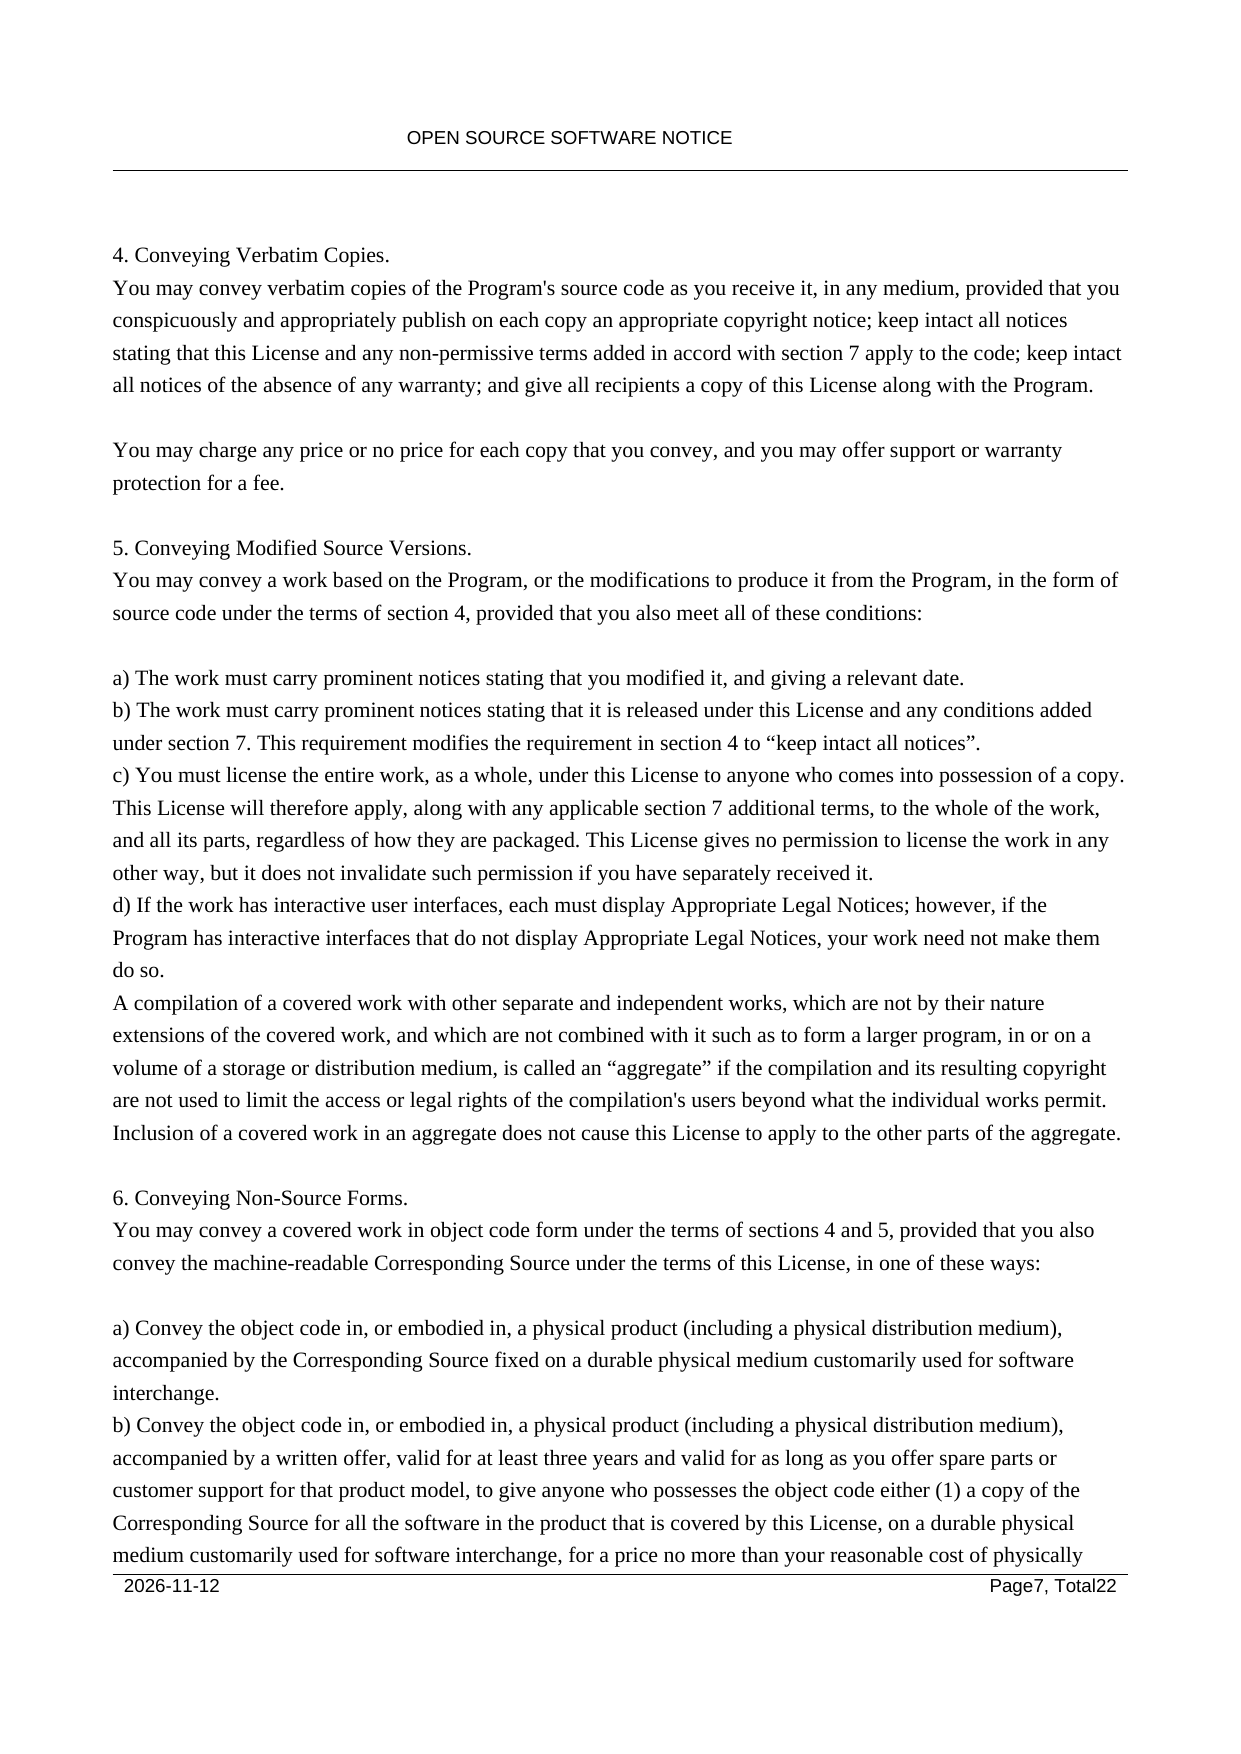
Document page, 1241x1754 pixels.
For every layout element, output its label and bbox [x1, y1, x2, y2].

text [112, 206, 1128, 1571]
